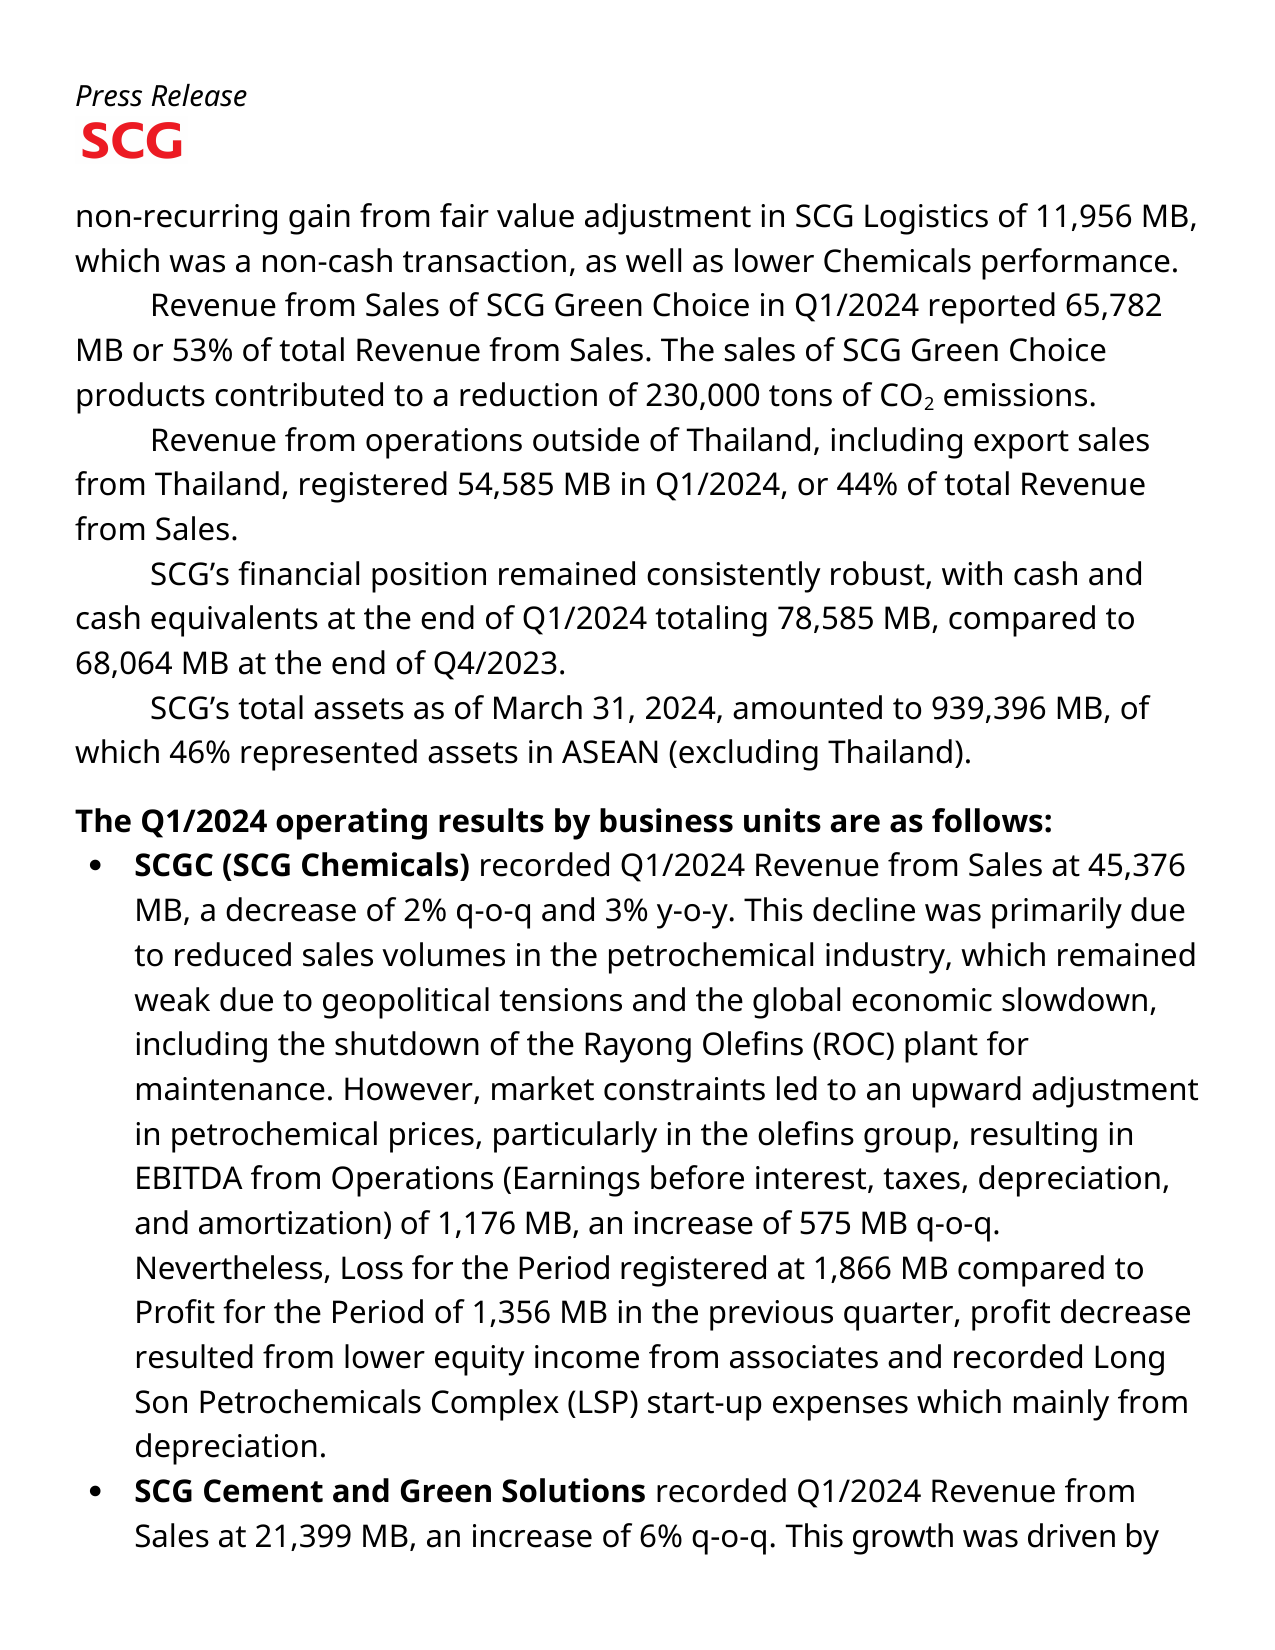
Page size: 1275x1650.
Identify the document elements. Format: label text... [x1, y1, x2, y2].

text SCG’s total assets as of March 31, 2024, amounted to 939,396 MB, of which 46% represented assets in ASEAN (excluding Thailand). [75, 686, 1200, 773]
text The Q1/2024 operating results by business units are as follows: [75, 799, 1200, 841]
text Revenue from Sales of SCG Green Choice in Q1/2024 reported 65,782 MB or 53% of total Revenue from Sales. The sales of SCG Green Choice products contributed to a reduction of 230,000 tons of CO2 emissions. [75, 283, 1200, 415]
list SCGC (SCG Chemicals) recorded Q1/2024 Revenue from Sales at 45,376 MB, a decrease of 2% q-o-q and 3% y-o-y. This decline was primarily due to reduced sales volumes in the petrochemical industry, which remained weak due to geopolitical tensions and the global economic slowdown, including the shutdown of the Rayong Olefins (ROC) plant for maintenance. However, market constraints led to an upward adjustment in petrochemical prices, particularly in the olefins group, resulting in EBITDA from Operations (Earnings before interest, taxes, depreciation, and amortization) of 1,176 MB, an increase of 575 MB q-o-q. Nevertheless, Loss for the Period registered at 1,866 MB compared to Profit for the Period of 1,356 MB in the previous quarter, profit decrease resulted from lower equity income from associates and recorded Long Son Petrochemicals Complex (LSP) start-up expenses which mainly from depreciation. [90, 843, 1200, 1467]
text SCG’s financial position remained consistently robust, with cash and cash equivalents at the end of Q1/2024 totaling 78,585 MB, compared to 68,064 MB at the end of Q4/2023. [75, 552, 1200, 683]
text Revenue from operations outside of Thailand, including export sales from Thailand, registered 54,585 MB in Q1/2024, or 44% of total Revenue from Sales. [75, 417, 1200, 549]
picture [75, 116, 188, 164]
